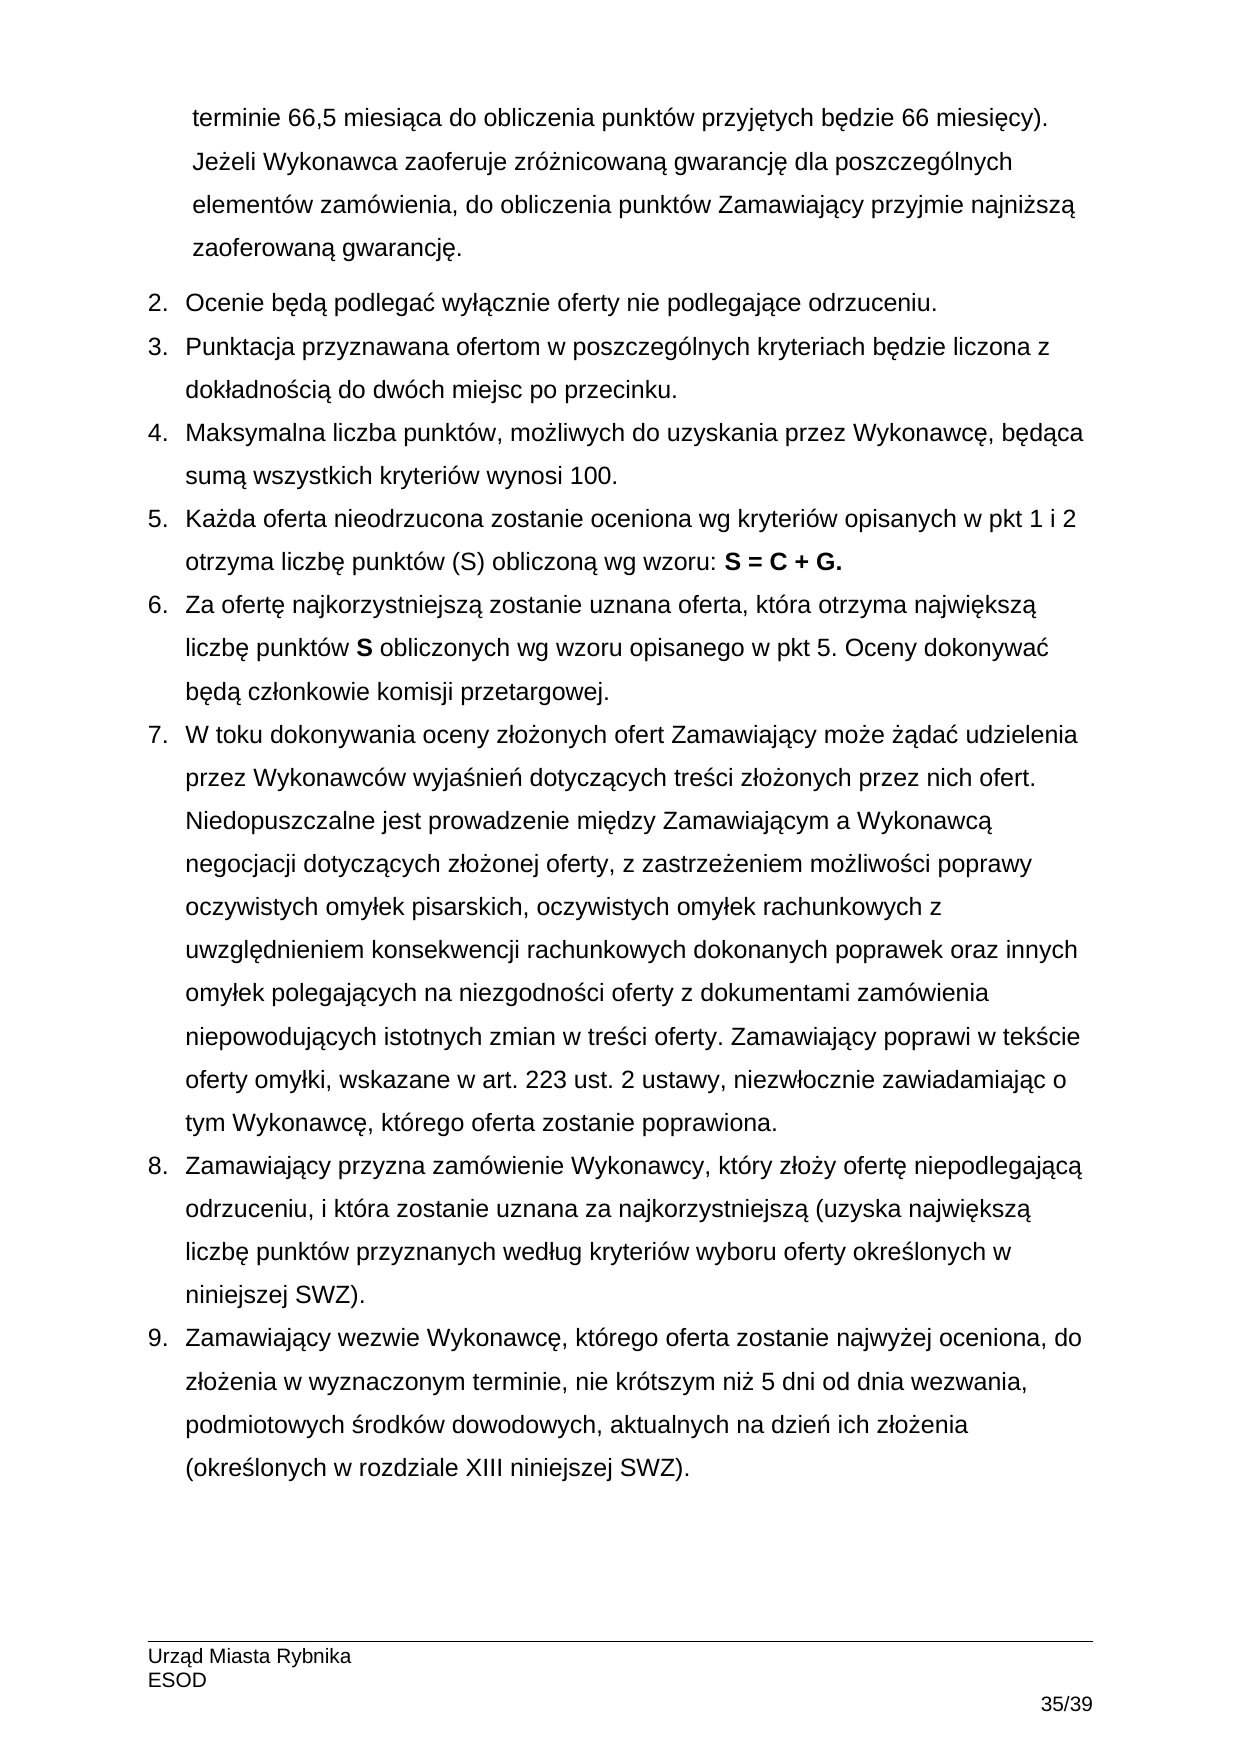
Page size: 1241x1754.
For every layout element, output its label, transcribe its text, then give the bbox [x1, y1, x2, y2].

list Maksymalna liczba punktów, możliwych do uzyskania przez Wykonawcę, będąca sumą wszystkich kryteriów wynosi 100. [148, 418, 1093, 490]
list W toku dokonywania oceny złożonych ofert Zamawiający może żądać udzielenia przez Wykonawców wyjaśnień dotyczących treści złożonych przez nich ofert. Niedopuszczalne jest prowadzenie między Zamawiającym a Wykonawcą negocjacji dotyczących złożonej oferty, z zastrzeżeniem możliwości poprawy oczywistych omyłek pisarskich, oczywistych omyłek rachunkowych z uwzględnieniem konsekwencji rachunkowych dokonanych poprawek oraz innych omyłek polegających na niezgodności oferty z dokumentami zamówienia niepowodujących istotnych zmian w treści oferty. Zamawiający poprawi w tekście oferty omyłki, wskazane w art. 223 ust. 2 ustawy, niezwłocznie zawiadamiając o tym Wykonawcę, którego oferta zostanie poprawiona. [148, 720, 1093, 1137]
list Zamawiający przyzna zamówienie Wykonawcy, który złoży ofertę niepodlegającą odrzuceniu, i która zostanie uznana za najkorzystniejszą (uzyska największą liczbę punktów przyznanych według kryteriów wyboru oferty określonych w niniejszej SWZ). [148, 1151, 1093, 1309]
list Za ofertę najkorzystniejszą zostanie uznana oferta, która otrzyma największą liczbę punktów S obliczonych wg wzoru opisanego w pkt 5. Oceny dokonywać będą członkowie komisji przetargowej. [148, 590, 1093, 705]
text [192, 103, 1093, 262]
list Każda oferta nieodrzucona zostanie oceniona wg kryteriów opisanych w pkt 1 i 2 otrzyma liczbę punktów (S) obliczoną wg wzoru: S = C + G. [148, 504, 1093, 576]
list Ocenie będą podlegać wyłącznie oferty nie podlegające odrzuceniu. [148, 288, 1093, 317]
list Punktacja przyznawana ofertom w poszczególnych kryteriach będzie liczona z dokładnością do dwóch miejsc po przecinku. [148, 332, 1093, 403]
list Zamawiający wezwie Wykonawcę, którego oferta zostanie najwyżej oceniona, do złożenia w wyznaczonym terminie, nie krótszym niż 5 dni od dnia wezwania, podmiotowych środków dowodowych, aktualnych na dzień ich złożenia (określonych w rozdziale XIII niniejszej SWZ). [148, 1323, 1093, 1482]
